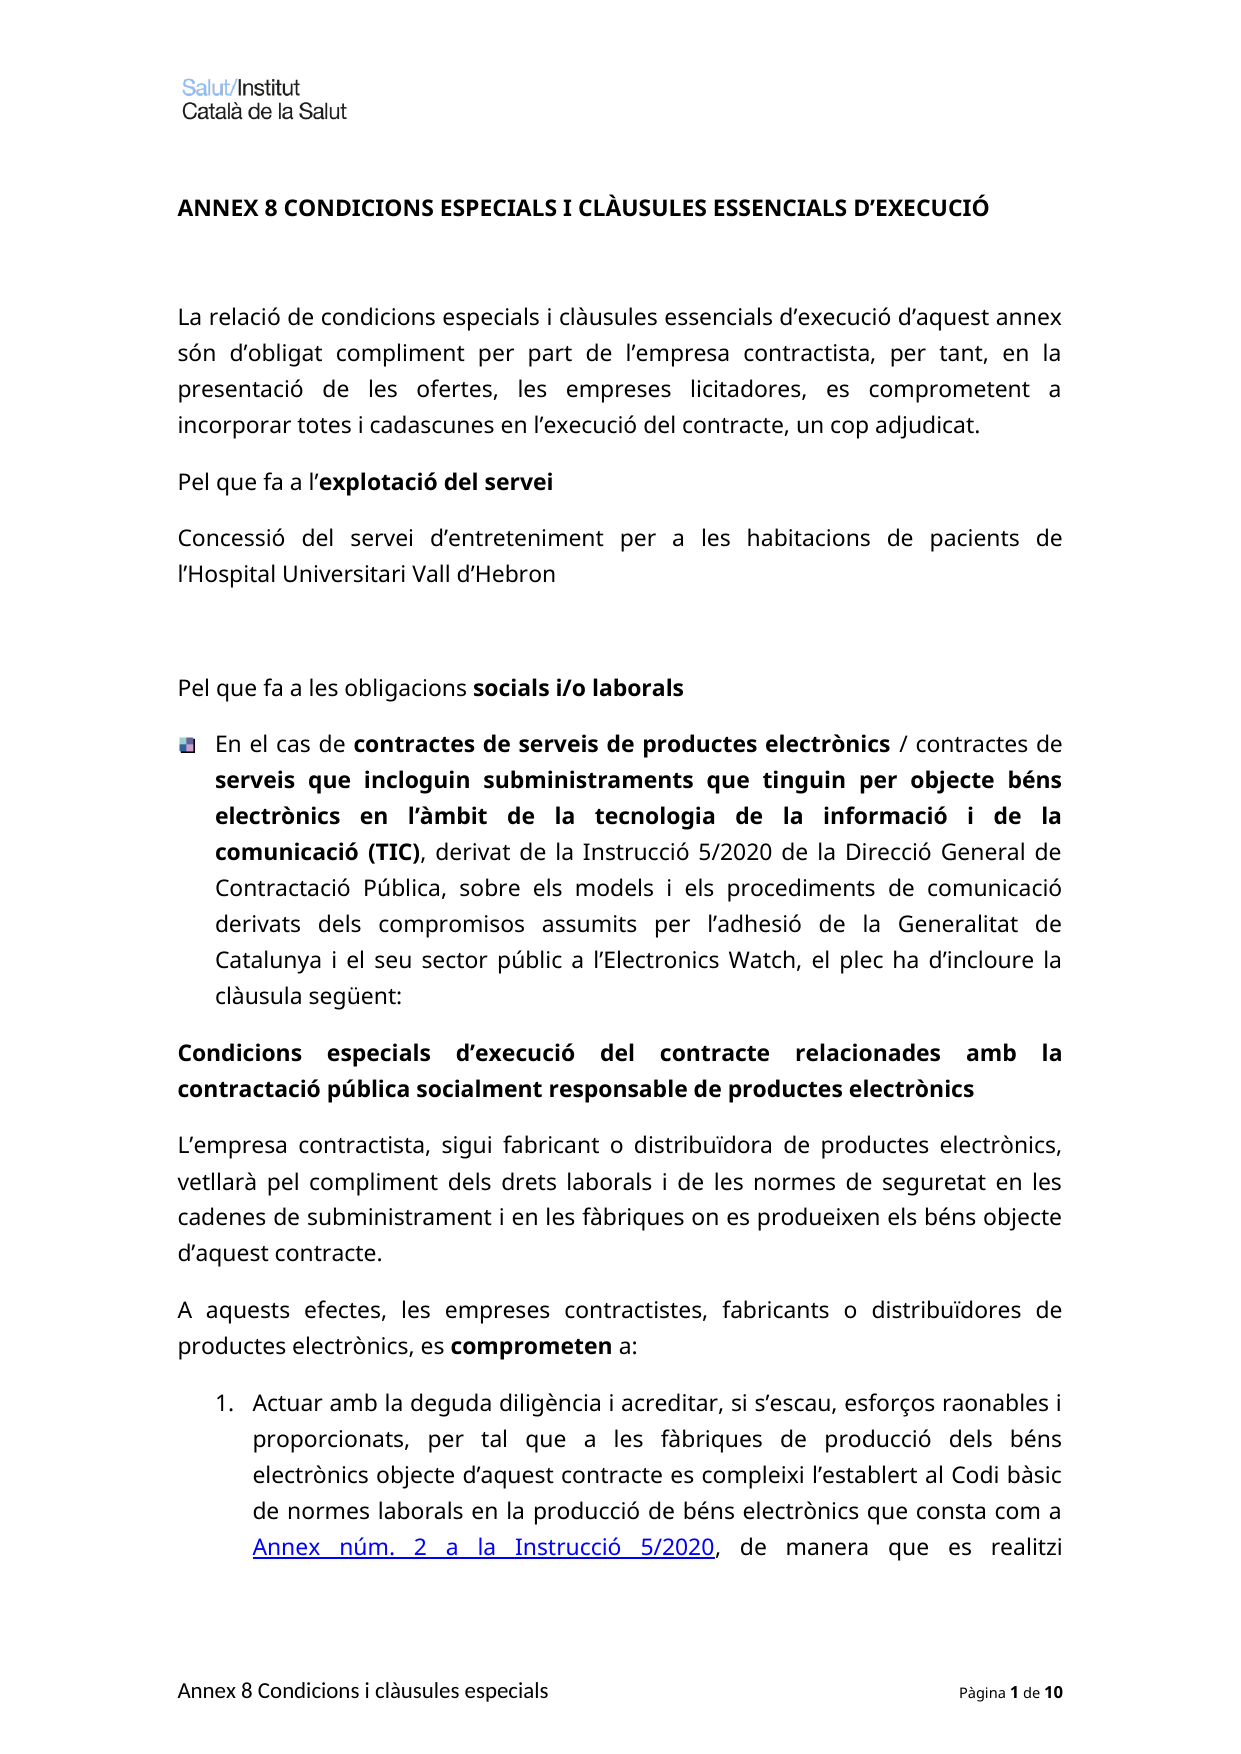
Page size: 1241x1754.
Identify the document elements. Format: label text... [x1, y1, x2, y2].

picture [178, 736, 195, 753]
text L’empresa contractista, sigui fabricant o distribuïdora de productes electrònics, vetllarà pel compliment dels drets laborals i de les normes de seguretat en les cadenes de subministrament i en les fàbriques on es produeixen els béns objecte d’aquest contracte. [177, 1129, 1063, 1268]
text A aquests efectes, les empreses contractistes, fabricants o distribuïdores de productes electrònics, es comprometen a: [177, 1294, 1063, 1361]
picture [177, 73, 351, 124]
list En el cas de contractes de serveis de productes electrònics / contractes de serveis que incloguin subministraments que tinguin per objecte béns electrònics en l’àmbit de la tecnologia de la informació i de la comunicació (TIC), derivat de la Instrucció 5/2020 de la Direcció General de Contractació Pública, sobre els models i els procediments de comunicació derivats dels compromisos assumits per l’adhesió de la Generalitat de Catalunya i el seu sector públic a l’Electronics Watch, el plec ha d’incloure la clàusula següent: [177, 728, 1063, 1011]
text Pel que fa a les obligacions socials i/o laborals [177, 672, 1063, 703]
text La relació de condicions especials i clàusules essencials d’execució d’aquest annex són d’obligat compliment per part de l’empresa contractista, per tant, en la presentació de les ofertes, les empreses licitadores, es comprometent a incorporar totes i cadascunes en l’execució del contracte, un cop adjudicat. [177, 301, 1063, 440]
text Pel que fa a l’explotació del servei [177, 465, 1063, 497]
text Condicions especials d’execució del contracte relacionades amb la contractació pública socialment responsable de productes electrònics [177, 1037, 1063, 1104]
text ANNEX 8 CONDICIONS ESPECIALS I CLÀUSULES ESSENCIALS D’EXECUCIÓ [177, 192, 1063, 223]
text Concessió del servei d’entreteniment per a les habitacions de pacients de l’Hospital Universitari Vall d’Hebron [177, 522, 1063, 589]
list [215, 1387, 1063, 1562]
